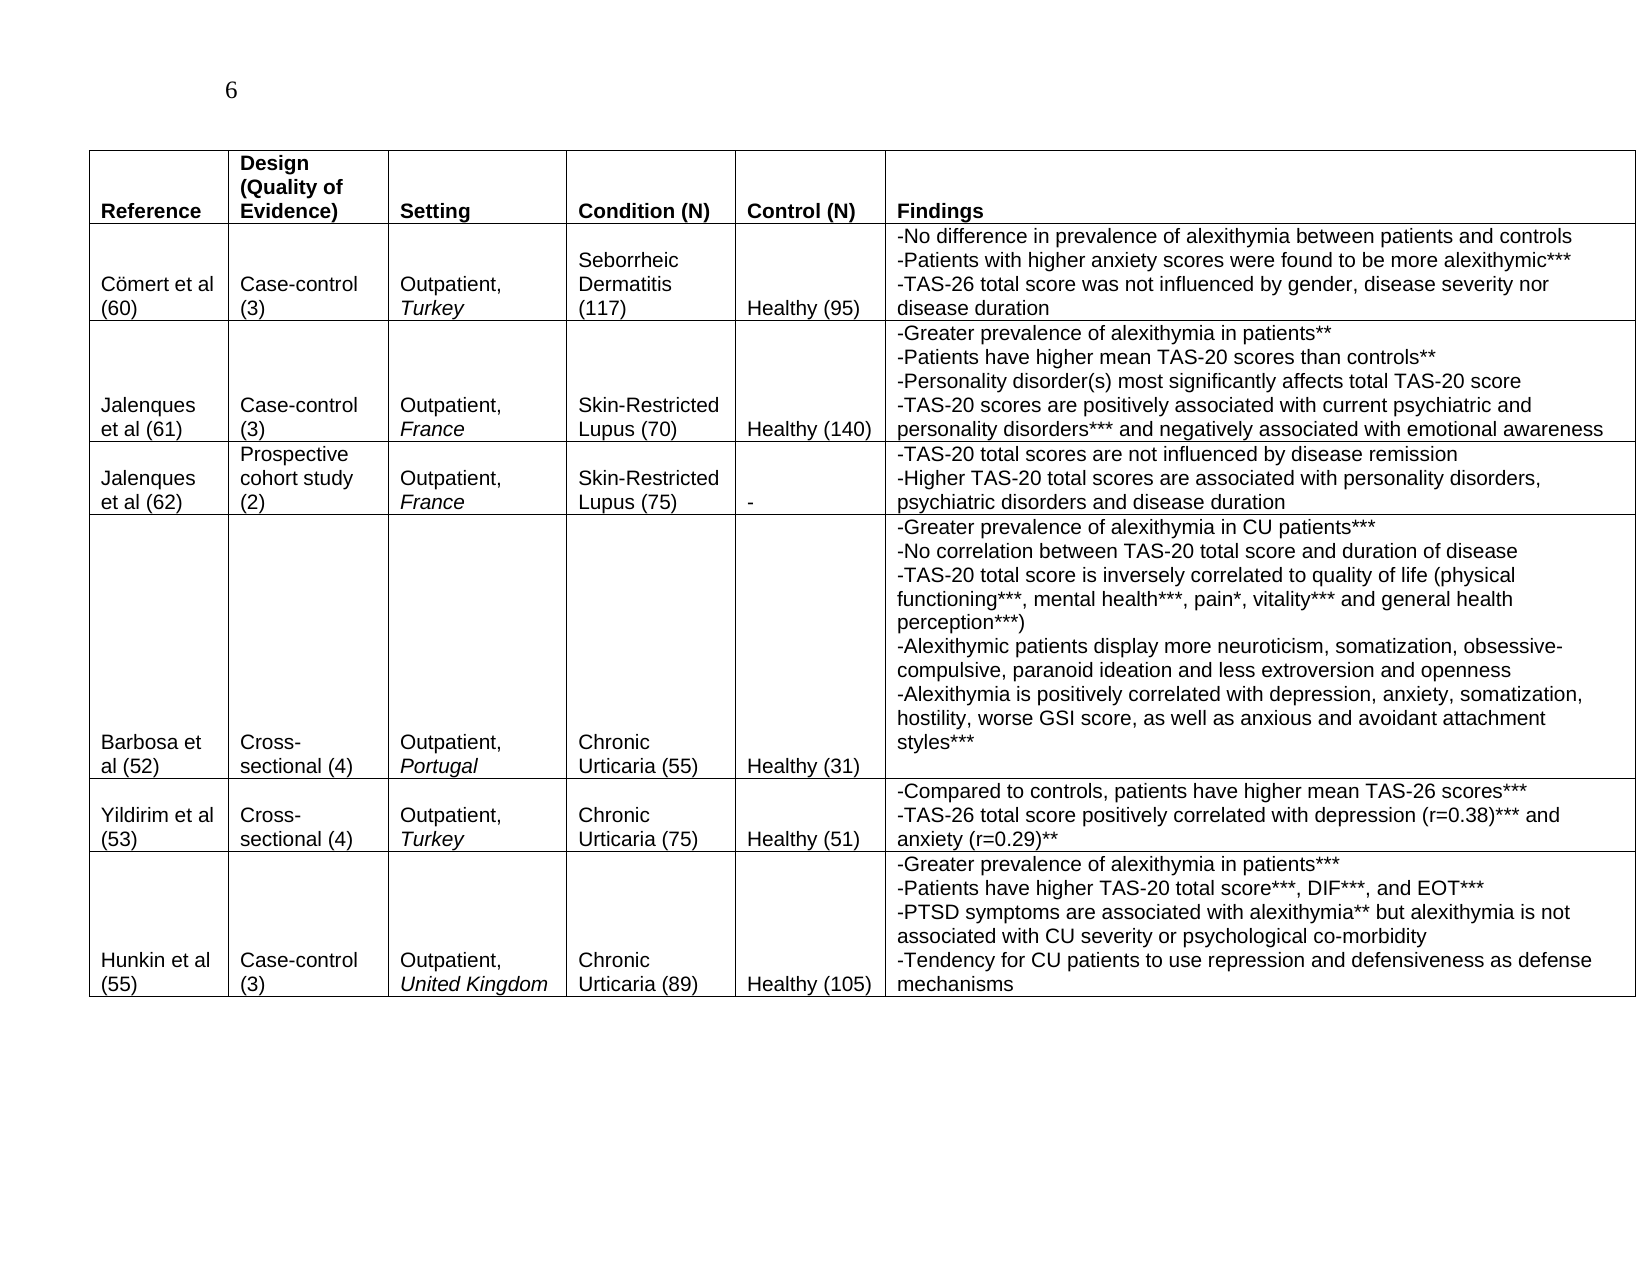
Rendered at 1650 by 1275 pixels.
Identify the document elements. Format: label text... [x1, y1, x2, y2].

table_header Reference [90, 151, 228, 223]
table_cell -Greater prevalence of alexithymia in CU patients*** -No correlation between TAS-20 total score and duration of disease -TAS-20 total score is inversely correlated to quality of life (physical functioning***, mental health***, pain*, vitality*** and general health perception***) -Alexithymic patients display more neuroticism, somatization, obsessive-compulsive, paranoid ideation and less extroversion and openness -Alexithymia is positively correlated with depression, anxiety, somatization, hostility, worse GSI score, as well as anxious and avoidant attachment styles*** [886, 515, 1635, 778]
table_cell Cross-sectional (4) [229, 515, 388, 778]
table_cell Skin-Restricted Lupus (75) [567, 442, 735, 513]
table_cell Jalenques et al (62) [90, 442, 228, 513]
table_header Condition (N) [567, 151, 735, 223]
table_cell Case-control (3) [229, 852, 388, 996]
table_cell Outpatient, Turkey [389, 779, 566, 851]
table_cell Healthy (105) [736, 852, 885, 996]
table_cell Outpatient, United Kingdom [389, 852, 566, 996]
table_cell Outpatient, Turkey [389, 224, 566, 320]
table_cell Outpatient, France [389, 321, 566, 441]
table_cell Yildirim et al (53) [90, 779, 228, 851]
table_cell Case-control (3) [229, 321, 388, 441]
table_cell Outpatient, France [389, 442, 566, 513]
table_cell Jalenques et al (61) [90, 321, 228, 441]
table_cell Prospective cohort study (2) [229, 442, 388, 513]
table_cell Chronic Urticaria (89) [567, 852, 735, 996]
table_header Control (N) [736, 151, 885, 223]
table_cell -Greater prevalence of alexithymia in patients*** -Patients have higher TAS-20 total score***, DIF***, and EOT*** -PTSD symptoms are associated with alexithymia** but alexithymia is not associated with CU severity or psychological co-morbidity -Tendency for CU patients to use repression and defensiveness as defense mechanisms [886, 852, 1635, 996]
table_cell -TAS-20 total scores are not influenced by disease remission -Higher TAS-20 total scores are associated with personality disorders, psychiatric disorders and disease duration [886, 442, 1635, 513]
table_header Setting [389, 151, 566, 223]
table_header Findings [886, 151, 1635, 223]
table_cell Barbosa et al (52) [90, 515, 228, 778]
table_cell Case-control (3) [229, 224, 388, 320]
table_cell Seborrheic Dermatitis (117) [567, 224, 735, 320]
table_cell Healthy (140) [736, 321, 885, 441]
table_cell Outpatient, Portugal [389, 515, 566, 778]
table_cell Cömert et al (60) [90, 224, 228, 320]
table_cell -Compared to controls, patients have higher mean TAS-26 scores*** -TAS-26 total score positively correlated with depression (r=0.38)*** and anxiety (r=0.29)** [886, 779, 1635, 851]
table_cell - [736, 442, 885, 513]
table_cell Hunkin et al (55) [90, 852, 228, 996]
table_cell Cross-sectional (4) [229, 779, 388, 851]
table_cell Healthy (51) [736, 779, 885, 851]
table_cell Chronic Urticaria (55) [567, 515, 735, 778]
table_cell Healthy (31) [736, 515, 885, 778]
table_header Design (Quality of Evidence) [229, 151, 388, 223]
table_cell Skin-Restricted Lupus (70) [567, 321, 735, 441]
table_cell Chronic Urticaria (75) [567, 779, 735, 851]
table_cell -No difference in prevalence of alexithymia between patients and controls -Patients with higher anxiety scores were found to be more alexithymic*** -TAS-26 total score was not influenced by gender, disease severity nor disease duration [886, 224, 1635, 320]
table_cell Healthy (95) [736, 224, 885, 320]
table_cell -Greater prevalence of alexithymia in patients** -Patients have higher mean TAS-20 scores than controls** -Personality disorder(s) most significantly affects total TAS-20 score -TAS-20 scores are positively associated with current psychiatric and personality disorders*** and negatively associated with emotional awareness [886, 321, 1635, 441]
